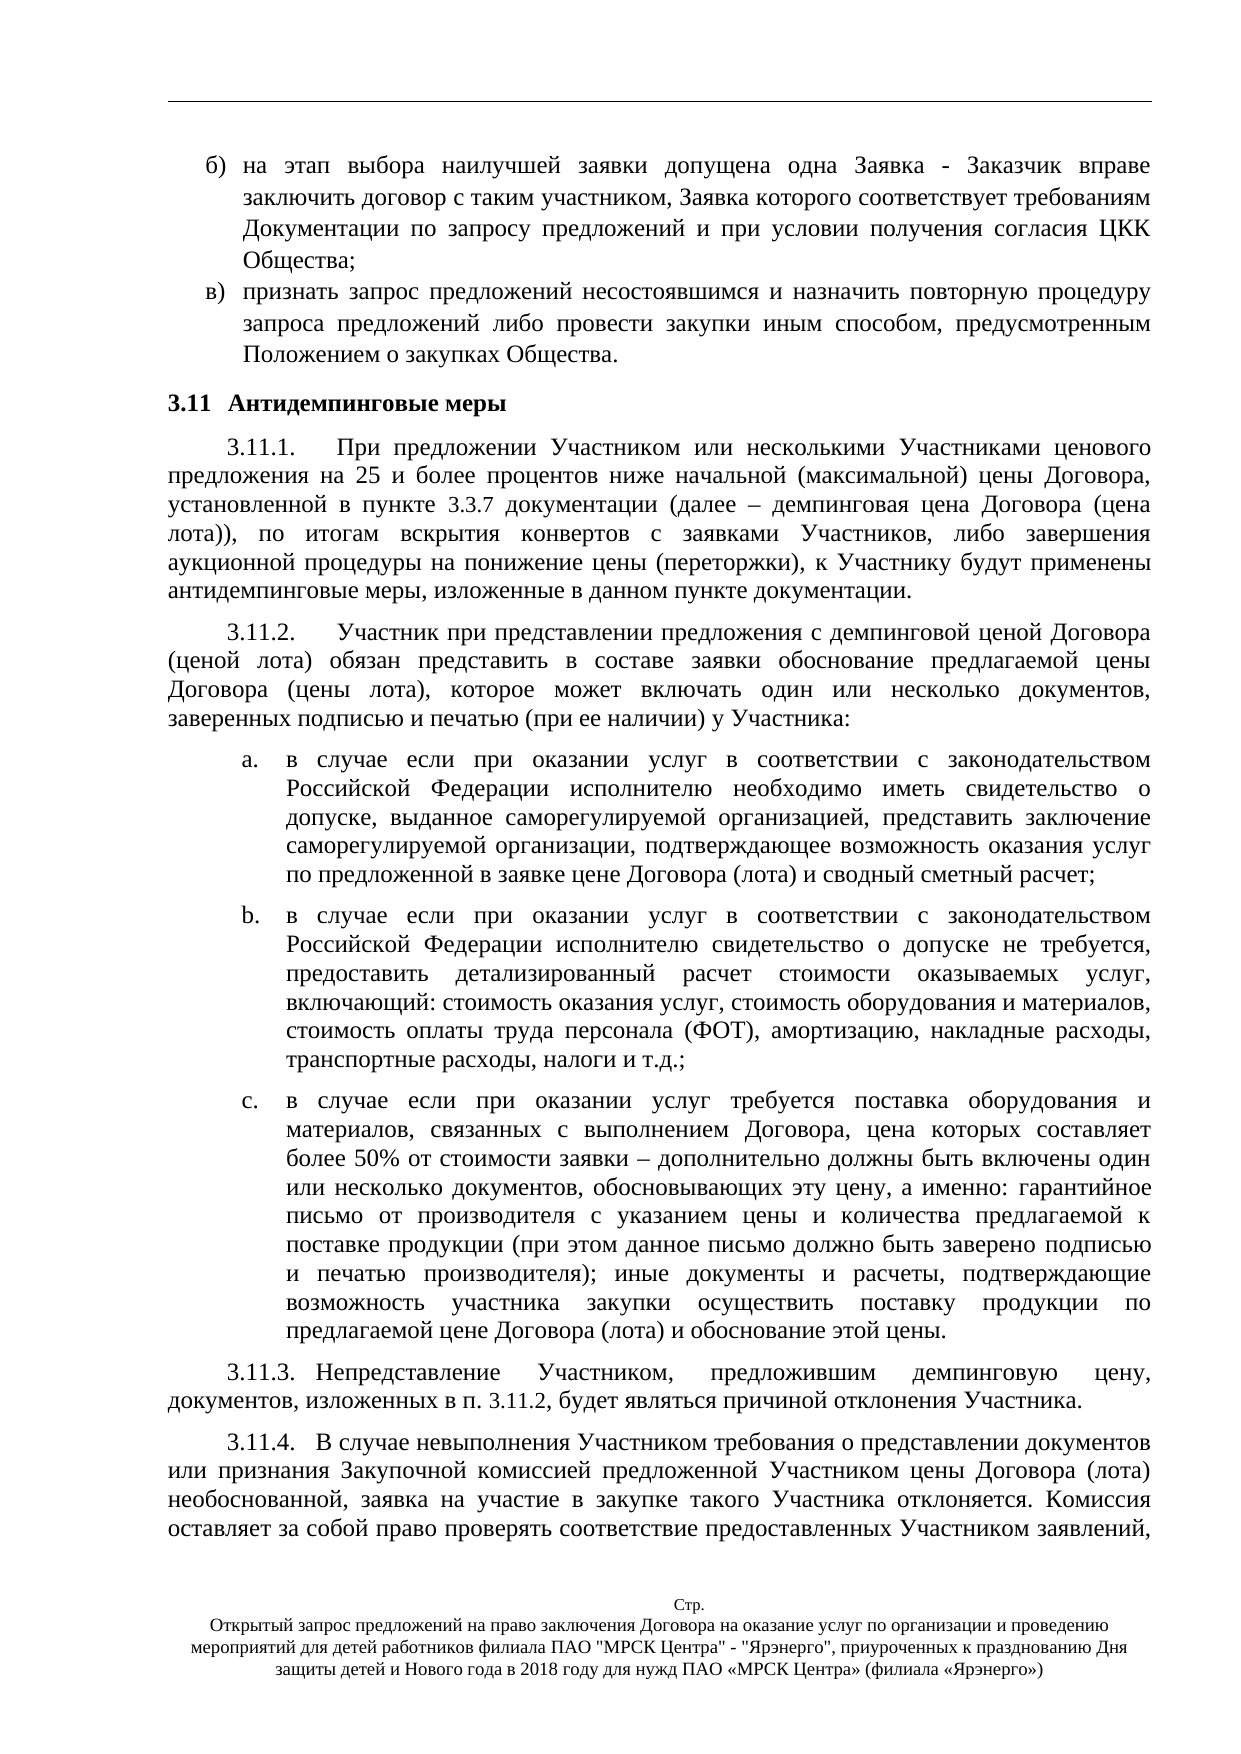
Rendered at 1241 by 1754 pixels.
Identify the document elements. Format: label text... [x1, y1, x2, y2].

list признать запрос предложений несостоявшимся и назначить повторную процедуру запроса предложений либо провести закупки иным способом, предусмотренным Положением о закупках Общества. [205, 276, 1152, 368]
subtitle Антидемпинговые меры [168, 388, 1152, 416]
list на этап выбора наилучшей заявки допущена одна Заявка - Заказчик вправе заключить договор с таким участником, Заявка которого соответствует требованиям Документации по запросу предложений и при условии получения согласия ЦКК Общества; [205, 150, 1152, 273]
list Непредставление Участником, предложившим демпинговую цену, документов, изложенных в п. 3.11.2, будет являться причиной отклонения Участника. [168, 1357, 1152, 1414]
list в случае если при оказании услуг в соответствии с законодательством Российской Федерации исполнителю необходимо иметь свидетельство о допуске, выданное саморегулируемой организацией, представить заключение саморегулируемой организации, подтверждающее возможность оказания услуг по предложенной в заявке цене Договора (лота) и сводный сметный расчет; [241, 744, 1152, 888]
list в случае если при оказании услуг требуется поставка оборудования и материалов, связанных с выполнением Договора, цена которых составляет более 50% от стоимости заявки – дополнительно должны быть включены один или несколько документов, обосновывающих эту цену, а именно: гарантийное письмо от производителя с указанием цены и количества предлагаемой к поставке продукции (при этом данное письмо должно быть заверено подписью и печатью производителя); иные документы и расчеты, подтверждающие возможность участника закупки осуществить поставку продукции по предлагаемой цене Договора (лота) и обоснование этой цены. [241, 1085, 1152, 1344]
list в случае если при оказании услуг в соответствии с законодательством Российской Федерации исполнителю свидетельство о допуске не требуется, предоставить детализированный расчет стоимости оказываемых услуг, включающий: стоимость оказания услуг, стоимость оборудования и материалов, стоимость оплаты труда персонала (ФОТ), амортизацию, накладные расходы, транспортные расходы, налоги и т.д.; [241, 900, 1152, 1073]
list При предложении Участником или несколькими Участниками ценового предложения на 25 и более процентов ниже начальной (максимальной) цены Договора, установленной в пункте 3.3.7 документации (далее – демпинговая цена Договора (цена лота)), по итогам вскрытия конвертов с заявками Участников, либо завершения аукционной процедуры на понижение цены (переторжки), к Участнику будут применены антидемпинговые меры, изложенные в данном пункте документации. [168, 432, 1152, 604]
list Участник при представлении предложения с демпинговой ценой Договора (ценой лота) обязан представить в составе заявки обоснование предлагаемой цены Договора (цены лота), которое может включать один или несколько документов, заверенных подписью и печатью (при ее наличии) у Участника: [168, 617, 1152, 732]
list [168, 1427, 1152, 1542]
